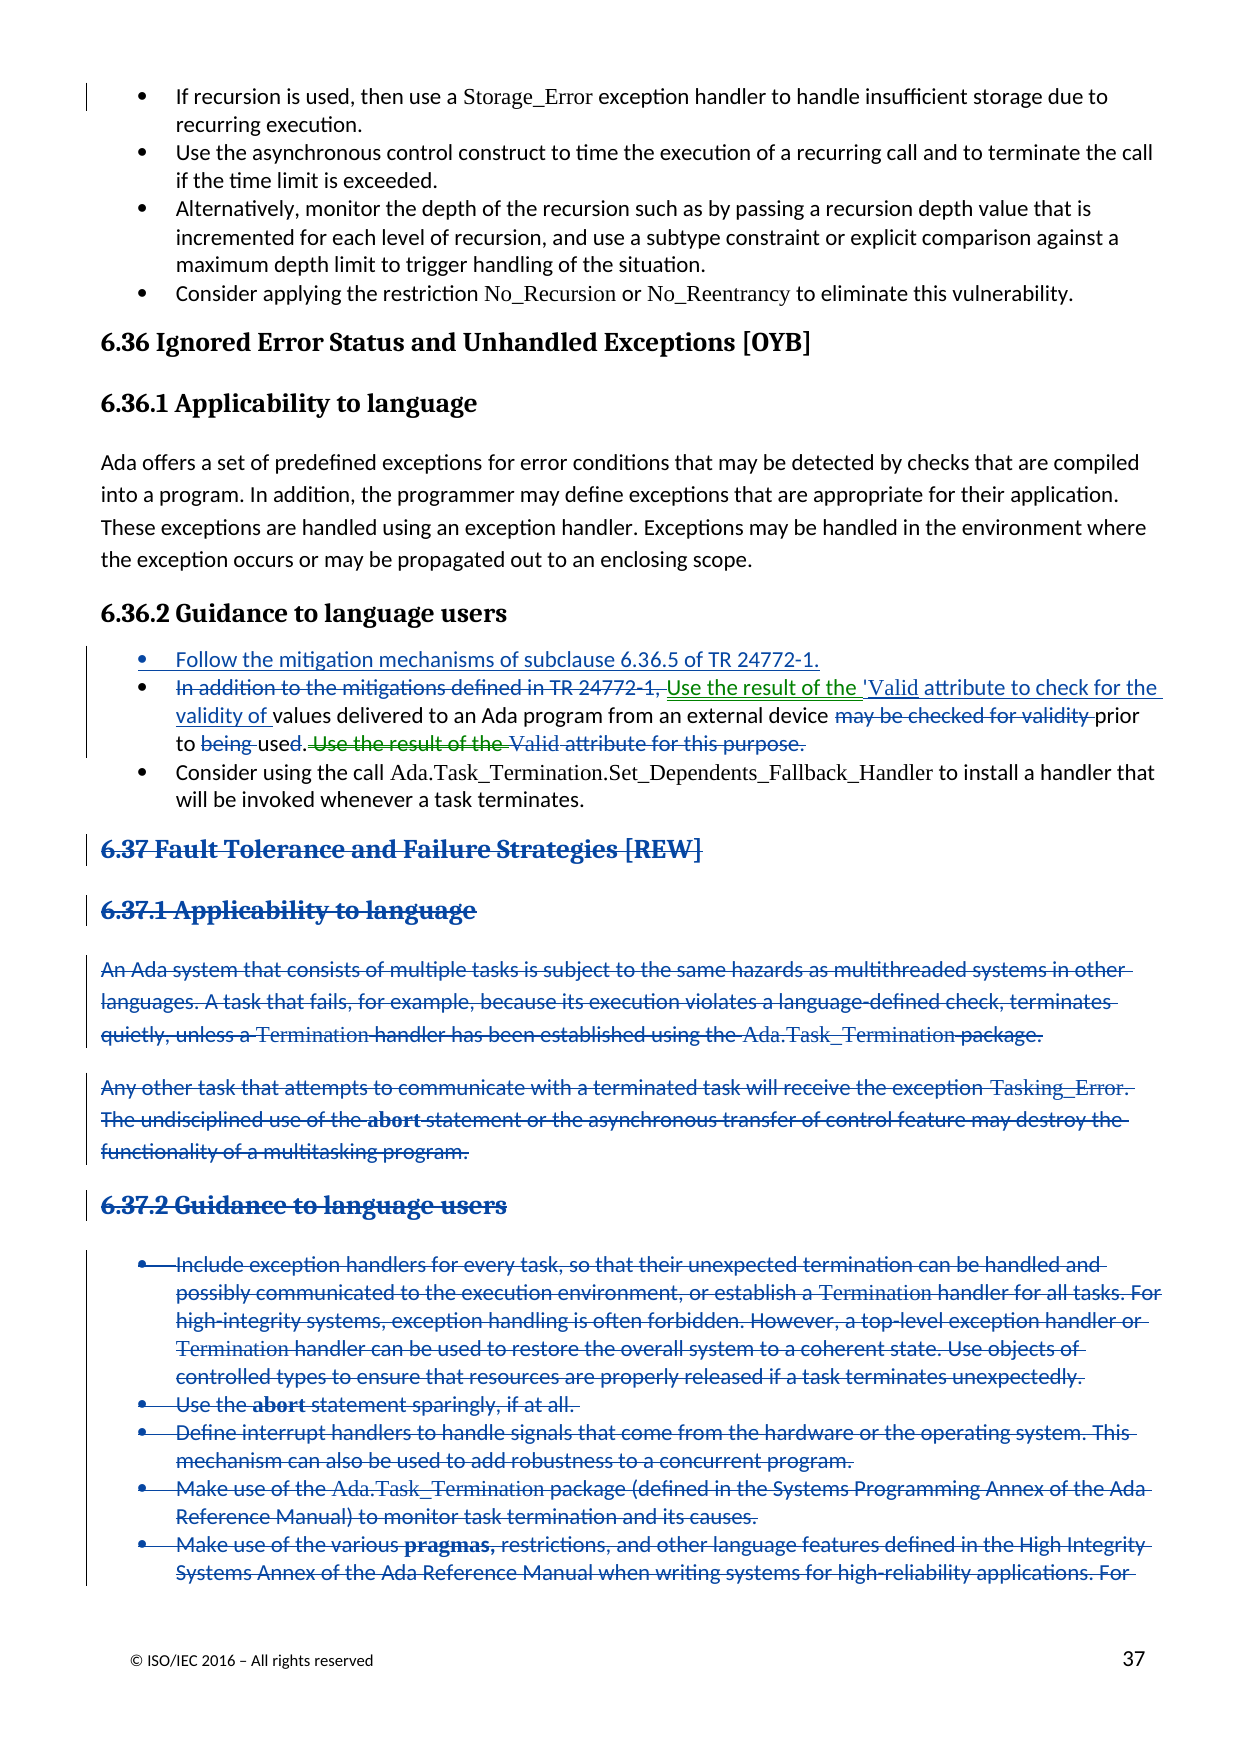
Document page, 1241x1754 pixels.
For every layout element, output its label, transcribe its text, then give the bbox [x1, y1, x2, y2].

subtitle 6.36.1 Applicability to language [101, 388, 1164, 419]
subtitle 6.36.2 Guidance to language users [101, 598, 1164, 629]
subtitle 6.36 Ignored Error Status and Unhandled Exceptions [OYB] [101, 327, 1164, 359]
list Consider using the call Ada.Task_Termination.Set_Dependents_Fallback_Handler to install a handler that will be invoked whenever a task terminates. [138, 758, 1164, 814]
text Ada offers a set of predefined exceptions for error conditions that may be detected by checks that are compiled into a program. In addition, the programmer may define exceptions that are appropriate for their application. These exceptions are handled using an exception handler. Exceptions may be handled in the environment where the exception occurs or may be propagated out to an enclosing scope. [101, 448, 1164, 573]
list Consider applying the restriction No_Recursion or No_Reentrancy to eliminate this vulnerability. [138, 279, 1164, 307]
list If recursion is used, then use a Storage_Error exception handler to handle insufficient storage due to recurring execution. [138, 82, 1164, 138]
list Use the asynchronous control construct to time the execution of a recurring call and to terminate the call if the time limit is exceeded. [138, 138, 1164, 194]
list Alternatively, monitor the depth of the recursion such as by passing a recursion depth value that is incremented for each level of recursion, and use a subtype constraint or explicit comparison against a maximum depth limit to trigger handling of the situation. [138, 194, 1164, 279]
list values delivered to an Ada program from an external device prior to use. [138, 673, 1164, 758]
